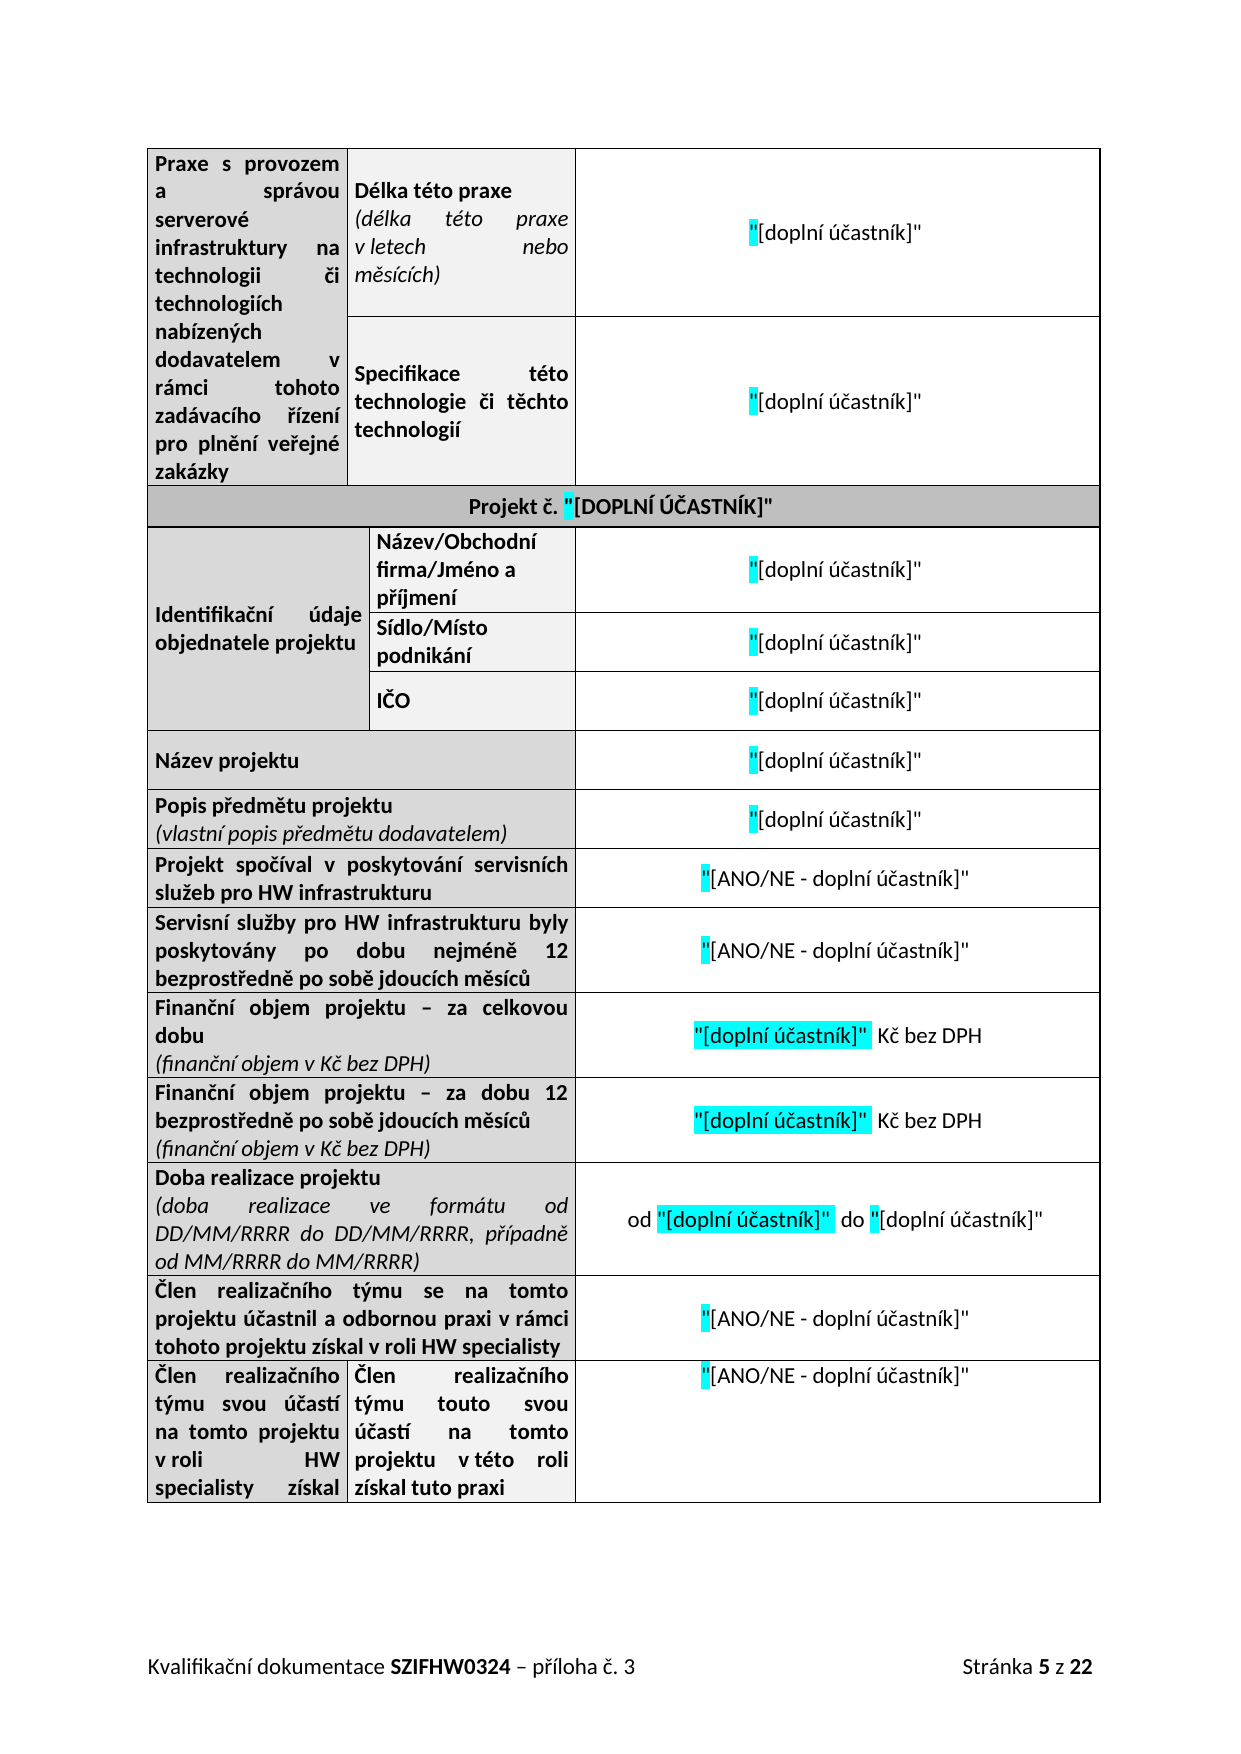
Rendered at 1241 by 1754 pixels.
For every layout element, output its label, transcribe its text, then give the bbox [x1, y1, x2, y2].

table_cell [576, 149, 1099, 316]
table_cell [576, 1361, 1099, 1502]
table_cell Člen realizačního týmu se na tomto projektu účastnil a odbornou praxi v rámci tohoto projektu získal v roli HW specialisty [148, 1276, 575, 1360]
table_cell Délka této praxe (délka této praxe v letech nebo měsících) [348, 149, 575, 316]
table_cell Finanční objem projektu – za dobu 12 bezprostředně po sobě jdoucích měsíců (finanční objem v Kč bez DPH) [148, 1078, 575, 1162]
table_cell [576, 613, 1099, 671]
table_cell [576, 1276, 1099, 1360]
table_cell Název/Obchodní firma/Jméno a příjmení [370, 528, 575, 612]
table_cell Specifikace této technologie či těchto technologií [348, 317, 575, 485]
table_cell od do [576, 1163, 1099, 1275]
table_cell [576, 731, 1099, 789]
table_cell [576, 528, 1099, 612]
table_cell Kč bez DPH [576, 993, 1099, 1077]
table_cell [576, 672, 1099, 730]
table_cell [576, 317, 1099, 485]
table_cell Popis předmětu projektu (vlastní popis předmětu dodavatelem) [148, 790, 575, 848]
table_cell [576, 908, 1099, 992]
table_cell Sídlo/Místo podnikání [370, 613, 575, 671]
table_cell Praxe s provozem a správou serverové infrastruktury na technologii či technologiích nabízených dodavatelem v rámci tohoto zadávacího řízení pro plnění veřejné zakázky [148, 149, 347, 485]
table_cell Doba realizace projektu (doba realizace ve formátu od DD/MM/RRRR do DD/MM/RRRR, případně od MM/RRRR do MM/RRRR) [148, 1163, 575, 1275]
table_cell Finanční objem projektu – za celkovou dobu (finanční objem v Kč bez DPH) [148, 993, 575, 1077]
table_cell Kč bez DPH [576, 1078, 1099, 1162]
table_cell Název projektu [148, 731, 575, 789]
table_cell [576, 849, 1099, 907]
table_cell Identifikační údaje objednatele projektu [148, 528, 369, 730]
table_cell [148, 1361, 347, 1502]
table_cell Projekt spočíval v poskytování servisních služeb pro HW infrastrukturu [148, 849, 575, 907]
table_cell Člen realizačního týmu touto svou účastí na tomto projektu v této roli získal tuto praxi [348, 1361, 575, 1502]
table_cell Servisní služby pro HW infrastrukturu byly poskytovány po dobu nejméně 12 bezprostředně po sobě jdoucích měsíců [148, 908, 575, 992]
table_cell Projekt č. [148, 486, 1099, 526]
table_cell [576, 790, 1099, 848]
table_cell IČO [370, 672, 575, 730]
